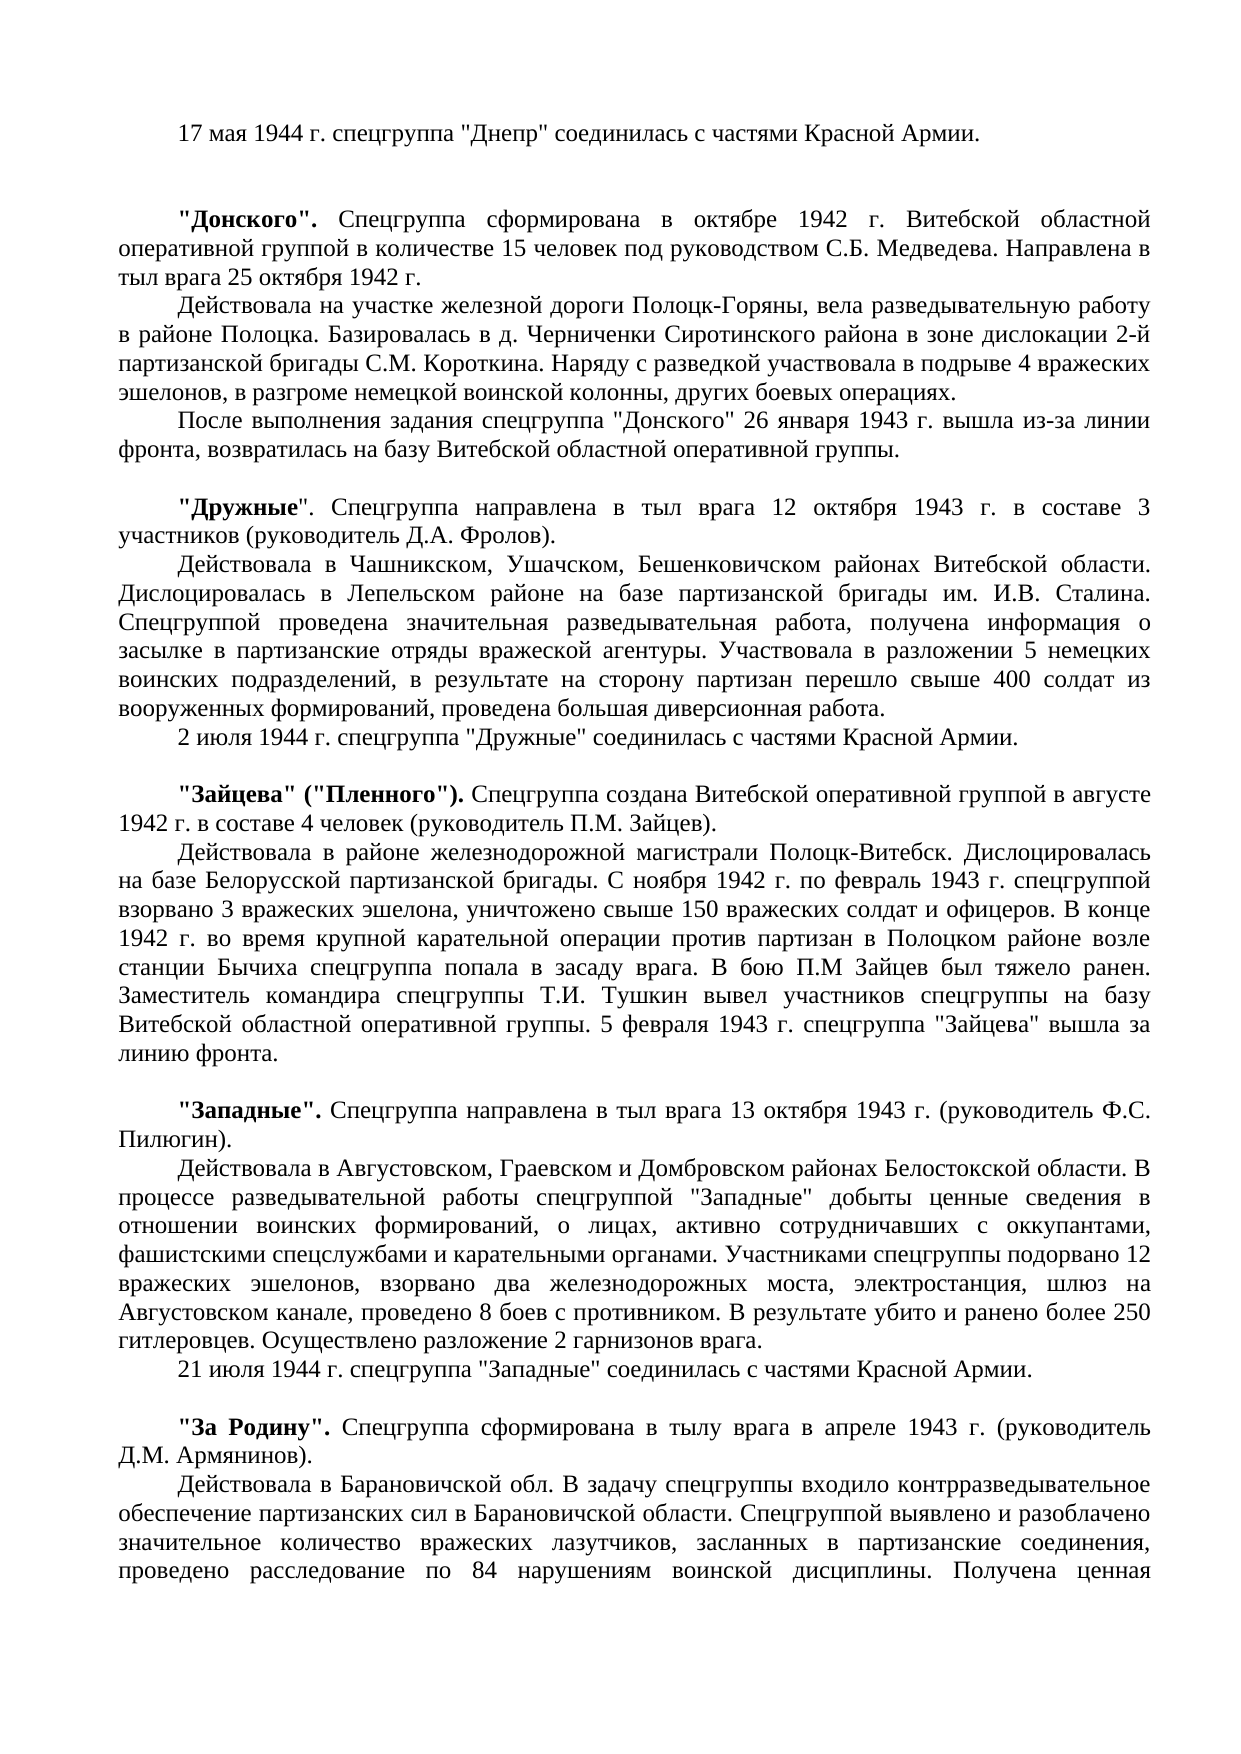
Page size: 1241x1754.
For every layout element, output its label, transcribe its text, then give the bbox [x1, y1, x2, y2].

text "За Родину". Спецгруппа сформирована в тылу врага в апреле 1943 г. (руководитель Д.М. Армянинов). [118, 1412, 1152, 1469]
text Действовала в Чашникском, Ушачском, Бешенковичском районах Витебской области. Дислоцировалась в Лепельском районе на базе партизанской бригады им. И.В. Сталина. Спецгруппой проведена значительная разведывательная работа, получена информация о засылке в партизанские отряды вражеской агентуры. Участвовала в разложении 5 немецких воинских подразделений, в результате на сторону партизан перешло свыше 400 солдат из вооруженных формирований, проведена большая диверсионная работа. [118, 549, 1152, 722]
text "Западные". Спецгруппа направлена в тыл врага 13 октября 1943 г. (руководитель Ф.С. Пилюгин). [118, 1096, 1152, 1153]
text После выполнения задания спецгруппа "Донского" 26 января 1943 г. вышла из-за линии фронта, возвратилась на базу Витебской областной оперативной группы. [118, 406, 1152, 463]
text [118, 1469, 1152, 1584]
text 2 июля 1944 г. спецгруппа "Дружные" соединилась с частями Красной Армии. [118, 722, 1152, 751]
text 17 мая 1944 г. спецгруппа "Днепр" соединилась с частями Красной Армии. [118, 118, 1152, 147]
text "Дружные". Спецгруппа направлена в тыл врага 12 октября 1943 г. в составе 3 участников (руководитель Д.А. Фролов). [118, 492, 1152, 549]
text 21 июля 1944 г. спецгруппа "Западные" соединилась с частями Красной Армии. [118, 1354, 1152, 1383]
text "Донского". Спецгруппа сформирована в октябре 1942 г. Витебской областной оперативной группой в количестве 15 человек под руководством С.Б. Медведева. Направлена в тыл врага 25 октября 1942 г. [118, 204, 1152, 291]
text Действовала в Августовском, Граевском и Домбровском районах Белостокской области. В процессе разведывательной работы спецгруппой "Западные" добыты ценные сведения в отношении воинских формирований, о лицах, активно сотрудничавших с оккупантами, фашистскими спецслужбами и карательными органами. Участниками спецгруппы подорвано 12 вражеских эшелонов, взорвано два железнодорожных моста, электростанция, шлюз на Августовском канале, проведено 8 боев с противником. В результате убито и ранено более 250 гитлеровцев. Осуществлено разложение 2 гарнизонов врага. [118, 1153, 1152, 1354]
text Действовала в районе железнодорожной магистрали Полоцк-Витебск. Дислоцировалась на базе Белорусской партизанской бригады. С ноября 1942 г. по февраль 1943 г. спецгруппой взорвано 3 вражеских эшелона, уничтожено свыше 150 вражеских солдат и офицеров. В конце 1942 г. во время крупной карательной операции против партизан в Полоцком районе возле станции Бычиха спецгруппа попала в засаду врага. В бою П.М Зайцев был тяжело ранен. Заместитель командира спецгруппы Т.И. Тушкин вывел участников спецгруппы на базу Витебской областной оперативной группы. 5 февраля 1943 г. спецгруппа "Зайцева" вышла за линию фронта. [118, 837, 1152, 1067]
text Действовала на участке железной дороги Полоцк-Горяны, вела разведывательную работу в районе Полоцка. Базировалась в д. Черниченки Сиротинского района в зоне дислокации 2-й партизанской бригады С.М. Короткина. Наряду с разведкой участвовала в подрыве 4 вражеских эшелонов, в разгроме немецкой воинской колонны, других боевых операциях. [118, 291, 1152, 406]
text "Зайцева" ("Пленного"). Спецгруппа создана Витебской оперативной группой в августе 1942 г. в составе 4 человек (руководитель П.М. Зайцев). [118, 779, 1152, 837]
